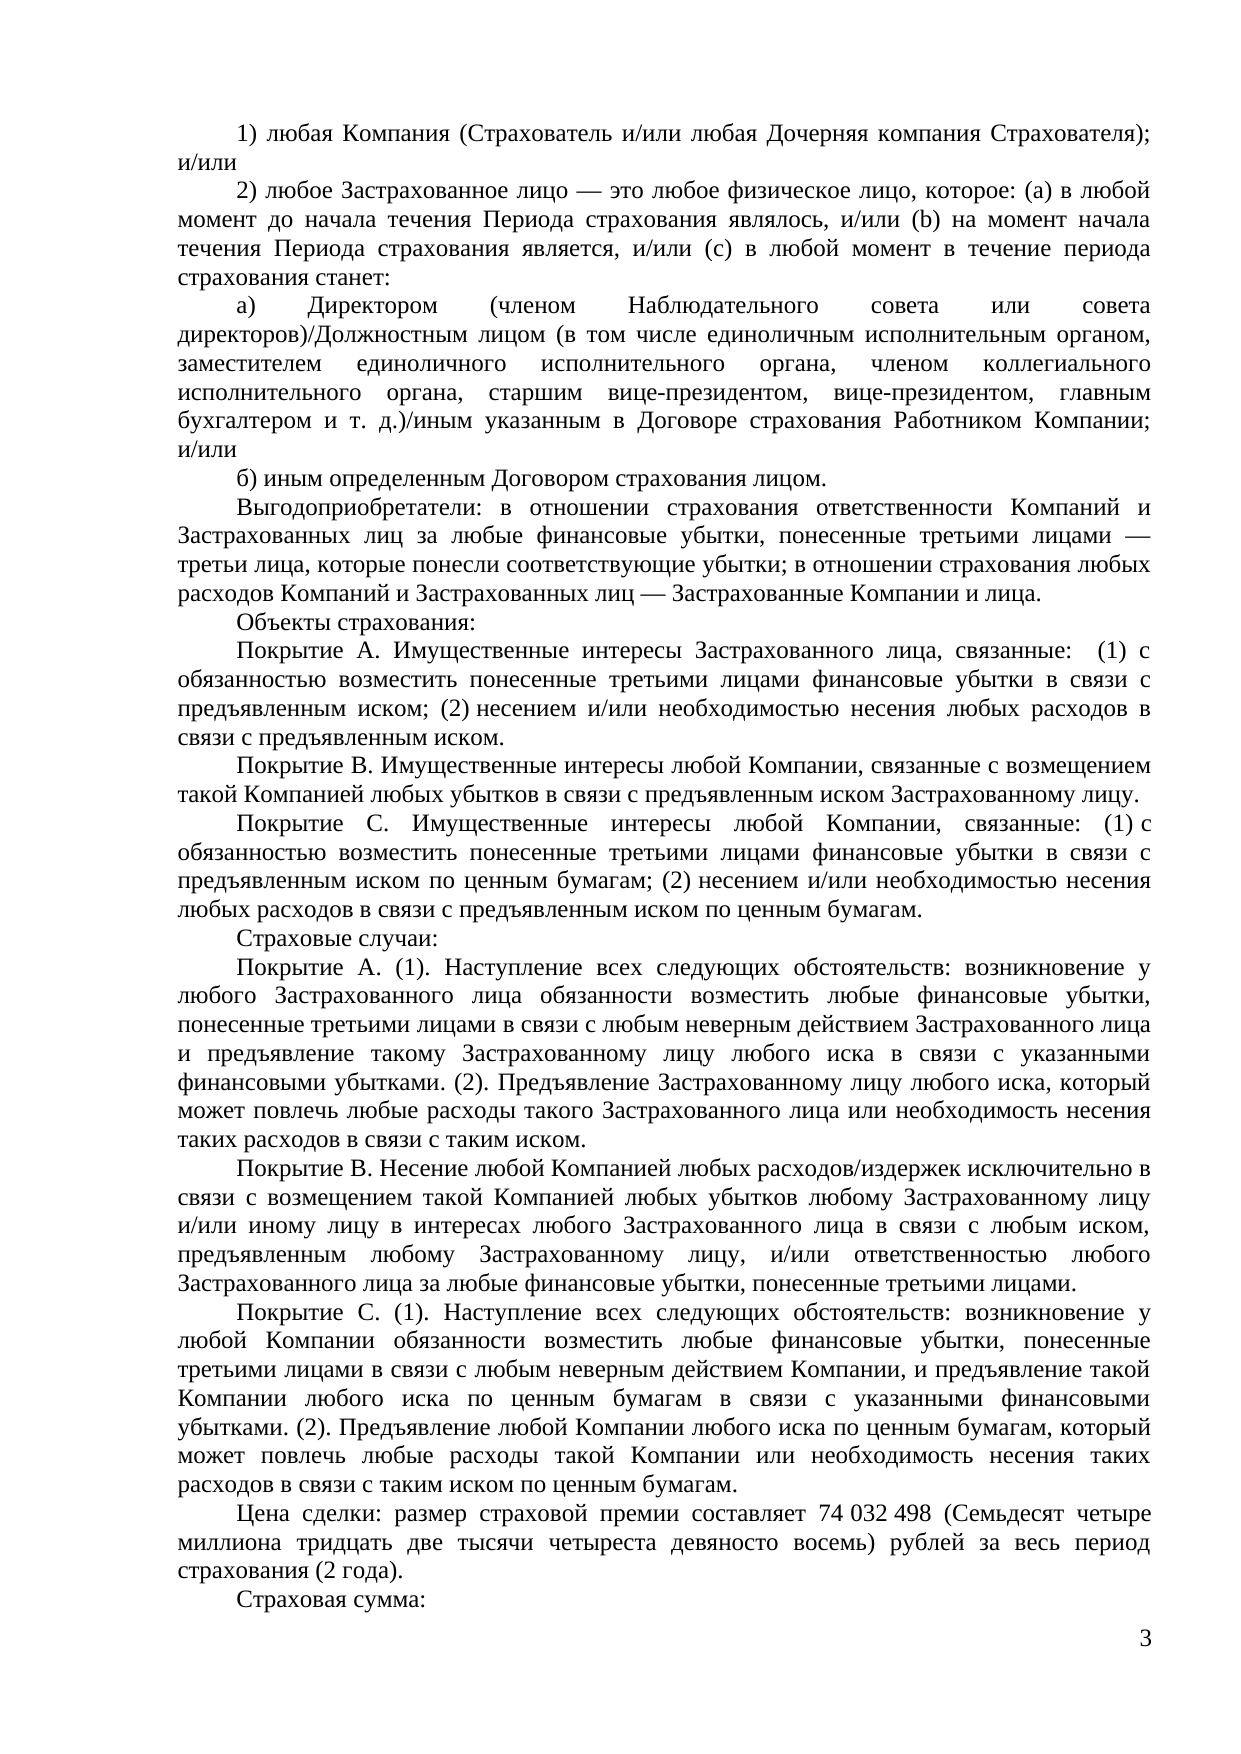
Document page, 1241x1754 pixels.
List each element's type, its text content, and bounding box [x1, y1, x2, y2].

text Покрытие B. Имущественные интересы любой Компании, связанные с возмещением такой Компанией любых убытков в связи с предъявленным иском Застрахованному лицу. [177, 751, 1152, 808]
text а) Директором (членом Наблюдательного совета или совета директоров)/Должностным лицом (в том числе единоличным исполнительным органом, заместителем единоличного исполнительного органа, членом коллегиального исполнительного органа, старшим вице-президентом, вице-президентом, главным бухгалтером и т. д.)/иным указанным в Договоре страхования Работником Компании; и/или [177, 291, 1152, 463]
text Объекты страхования: [177, 607, 1152, 636]
text 2) любое Застрахованное лицо — это любое физическое лицо, которое: (а) в любой момент до начала течения Периода страхования являлось, и/или (b) на момент начала течения Периода страхования является, и/или (с) в любой момент в течение периода страхования станет: [177, 176, 1152, 291]
text Страховые случаи: [177, 923, 1152, 952]
text 1) любая Компания (Страхователь и/или любая Дочерняя компания Страхователя); и/или [177, 118, 1152, 176]
text Покрытие C. (1). Наступление всех следующих обстоятельств: возникновение у любой Компании обязанности возместить любые финансовые убытки, понесенные третьими лицами в связи с любым неверным действием Компании, и предъявление такой Компании любого иска по ценным бумагам в связи с указанными финансовыми убытками. (2). Предъявление любой Компании любого иска по ценным бумагам, который может повлечь любые расходы такой Компании или необходимость несения таких расходов в связи с таким иском по ценным бумагам. [177, 1297, 1152, 1498]
text Цена сделки: размер страховой премии составляет 74 032 498 (Семьдесят четыре миллиона тридцать две тысячи четыреста девяносто восемь) рублей за весь период страхования (2 года). [177, 1498, 1152, 1584]
text Покрытие B. Несение любой Компанией любых расходов/издержек исключительно в связи с возмещением такой Компанией любых убытков любому Застрахованному лицу и/или иному лицу в интересах любого Застрахованного лица в связи с любым иском, предъявленным любому Застрахованному лицу, и/или ответственностью любого Застрахованного лица за любые финансовые убытки, понесенные третьими лицами. [177, 1153, 1152, 1297]
text Покрытие A. (1). Наступление всех следующих обстоятельств: возникновение у любого Застрахованного лица обязанности возместить любые финансовые убытки, понесенные третьими лицами в связи с любым неверным действием Застрахованного лица и предъявление такому Застрахованному лицу любого иска в связи с указанными финансовыми убытками. (2). Предъявление Застрахованному лицу любого иска, который может повлечь любые расходы такого Застрахованного лица или необходимость несения таких расходов в связи с таким иском. [177, 952, 1152, 1153]
text б) иным определенным Договором страхования лицом. [177, 463, 1152, 492]
text Страховая сумма: [177, 1584, 1152, 1613]
text Выгодоприобретатели: в отношении страхования ответственности Компаний и Застрахованных лиц за любые финансовые убытки, понесенные третьими лицами — третьи лица, которые понесли соответствующие убытки; в отношении страхования любых расходов Компаний и Застрахованных лиц — Застрахованные Компании и лица. [177, 492, 1152, 607]
text Покрытие C. Имущественные интересы любой Компании, связанные: (1) с обязанностью возместить понесенные третьими лицами финансовые убытки в связи с предъявленным иском по ценным бумагам; (2) несением и/или необходимостью несения любых расходов в связи с предъявленным иском по ценным бумагам. [177, 808, 1152, 923]
text Покрытие А. Имущественные интересы Застрахованного лица, связанные: (1) с обязанностью возместить понесенные третьими лицами финансовые убытки в связи с предъявленным иском; (2) несением и/или необходимостью несения любых расходов в связи с предъявленным иском. [177, 636, 1152, 751]
